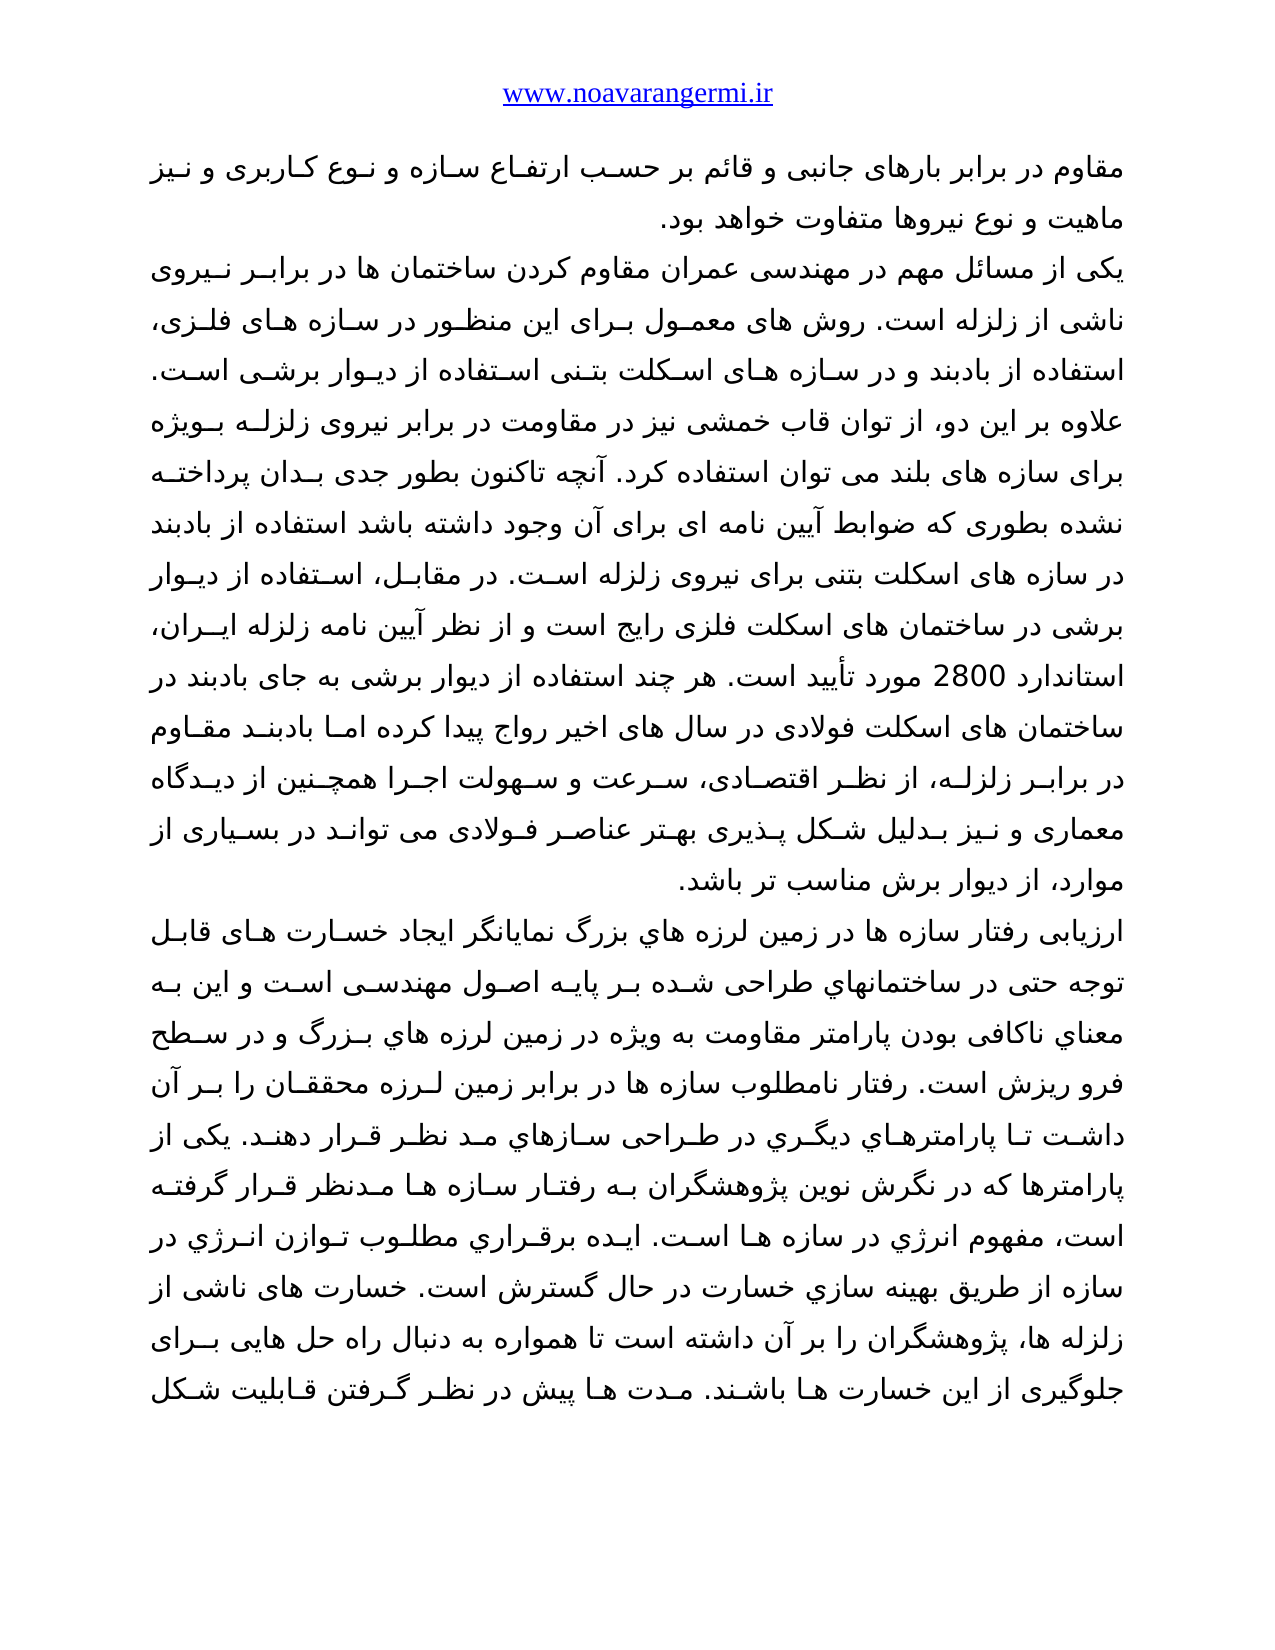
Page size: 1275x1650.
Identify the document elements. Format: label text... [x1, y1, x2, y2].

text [150, 150, 1125, 235]
text یکی از مسائل مهم در مهندسی عمران مقاوم کردن ساختمان ها در برابر نیروی ناشی از زلزله است. روش های معمول برای این منظور در سازه های فلزی، استفاده از بادبند و در سازه های اسکلت بتنی استفاده از دیوار برشی است. علاوه بر این دو، از توان قاب خمشی نیز در مقاومت در برابر نیروی زلزله بویژه برای سازه های بلند می توان استفاده کرد. آنچه تاکنون بطور جدی بدان پرداخته نشده بطوری که ضوابط آیین نامه ای برای آن وجود داشته باشد استفاده از بادبند در سازه های اسکلت بتنی برای نیروی زلزله است. در مقابل، استفاده از دیوار برشی در ساختمان های اسکلت فلزی رایج است و از نظر آیین نامه زلزله ایران، استاندارد 2800 مورد تأیید است. هر چند استفاده از دیوار برشی به جای بادبند در ساختمان های اسکلت فولادی در سال های اخیر رواج پیدا کرده اما بادبند مقاوم در برابر زلزله، از نظر اقتصادی، سرعت و سهولت اجرا همچنین از دیدگاه معماری و نیز بدلیل شکل پذیری بهتر عناصر فولادی می تواند در بسیاری از موارد، از دیوار برش مناسب تر باشد. [150, 252, 1125, 897]
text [150, 914, 1125, 1406]
